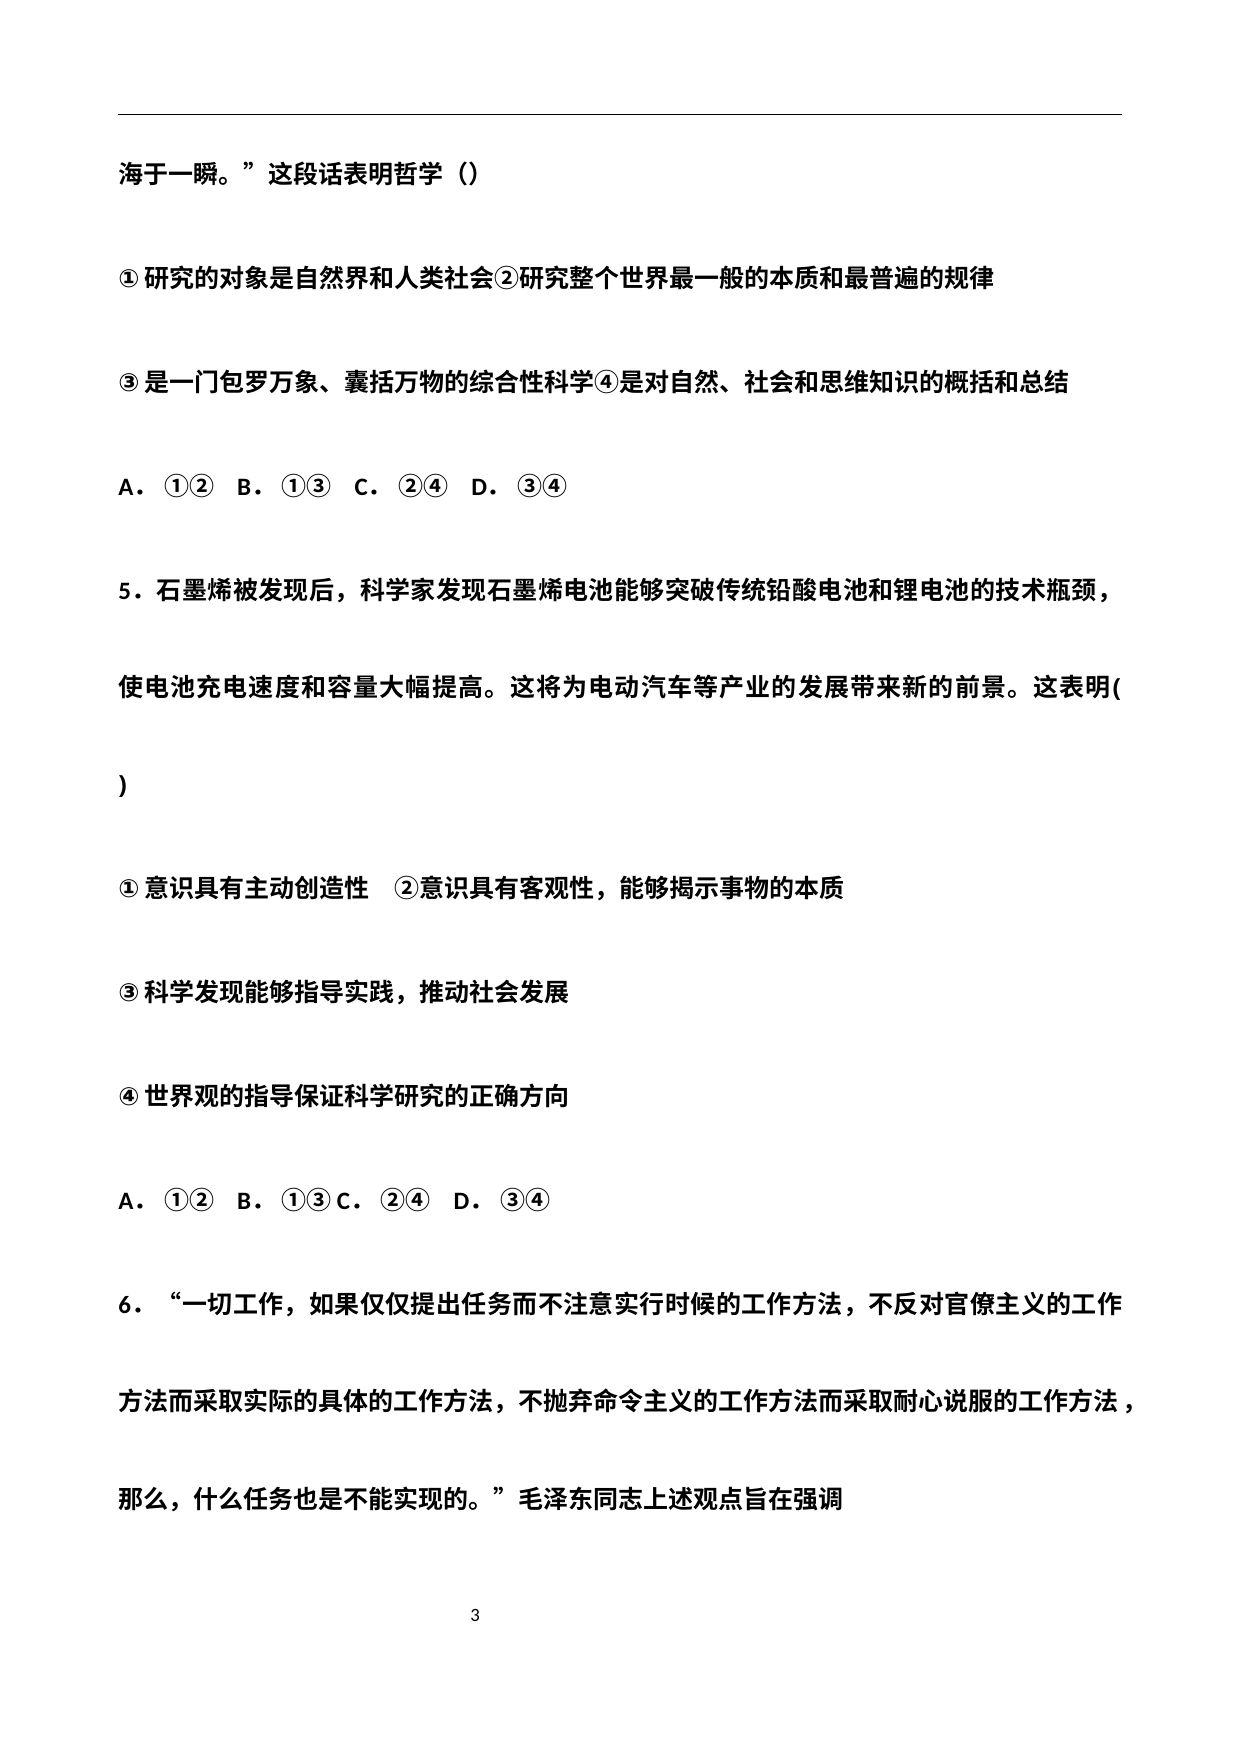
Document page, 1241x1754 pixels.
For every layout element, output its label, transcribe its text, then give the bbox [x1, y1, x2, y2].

text ④世界观的指导保证科学研究的正确方向 [118, 1062, 1122, 1127]
text A． ①② B． ①③C． ②④ D． ③④ [118, 1166, 1122, 1231]
text ①研究的对象是自然界和人类社会②研究整个世界最一般的本质和最普遍的规律 [118, 244, 1122, 309]
text A． ①② B． ①③ C． ②④ D． ③④ [118, 452, 1122, 517]
text 5．石墨烯被发现后，科学家发现石墨烯电池能够突破传统铅酸电池和锂电池的技术瓶颈，使电池充电速度和容量大幅提高。这将为电动汽车等产业的发展带来新的前景。这表明( ) [118, 556, 1122, 816]
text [118, 140, 1122, 205]
text ③科学发现能够指导实践，推动社会发展 [118, 958, 1122, 1023]
text 6．“一切工作，如果仅仅提出任务而不注意实行时候的工作方法，不反对官僚主义的工作方法而采取实际的具体的工作方法，不抛弃命令主义的工作方法而采取耐心说服的工作方法，那么，什么任务也是不能实现的。”毛泽东同志上述观点旨在强调 [118, 1270, 1122, 1530]
text ①意识具有主动创造性 ②意识具有客观性，能够揭示事物的本质 [118, 854, 1122, 919]
text ③是一门包罗万象、囊括万物的综合性科学④是对自然、社会和思维知识的概括和总结 [118, 348, 1122, 413]
